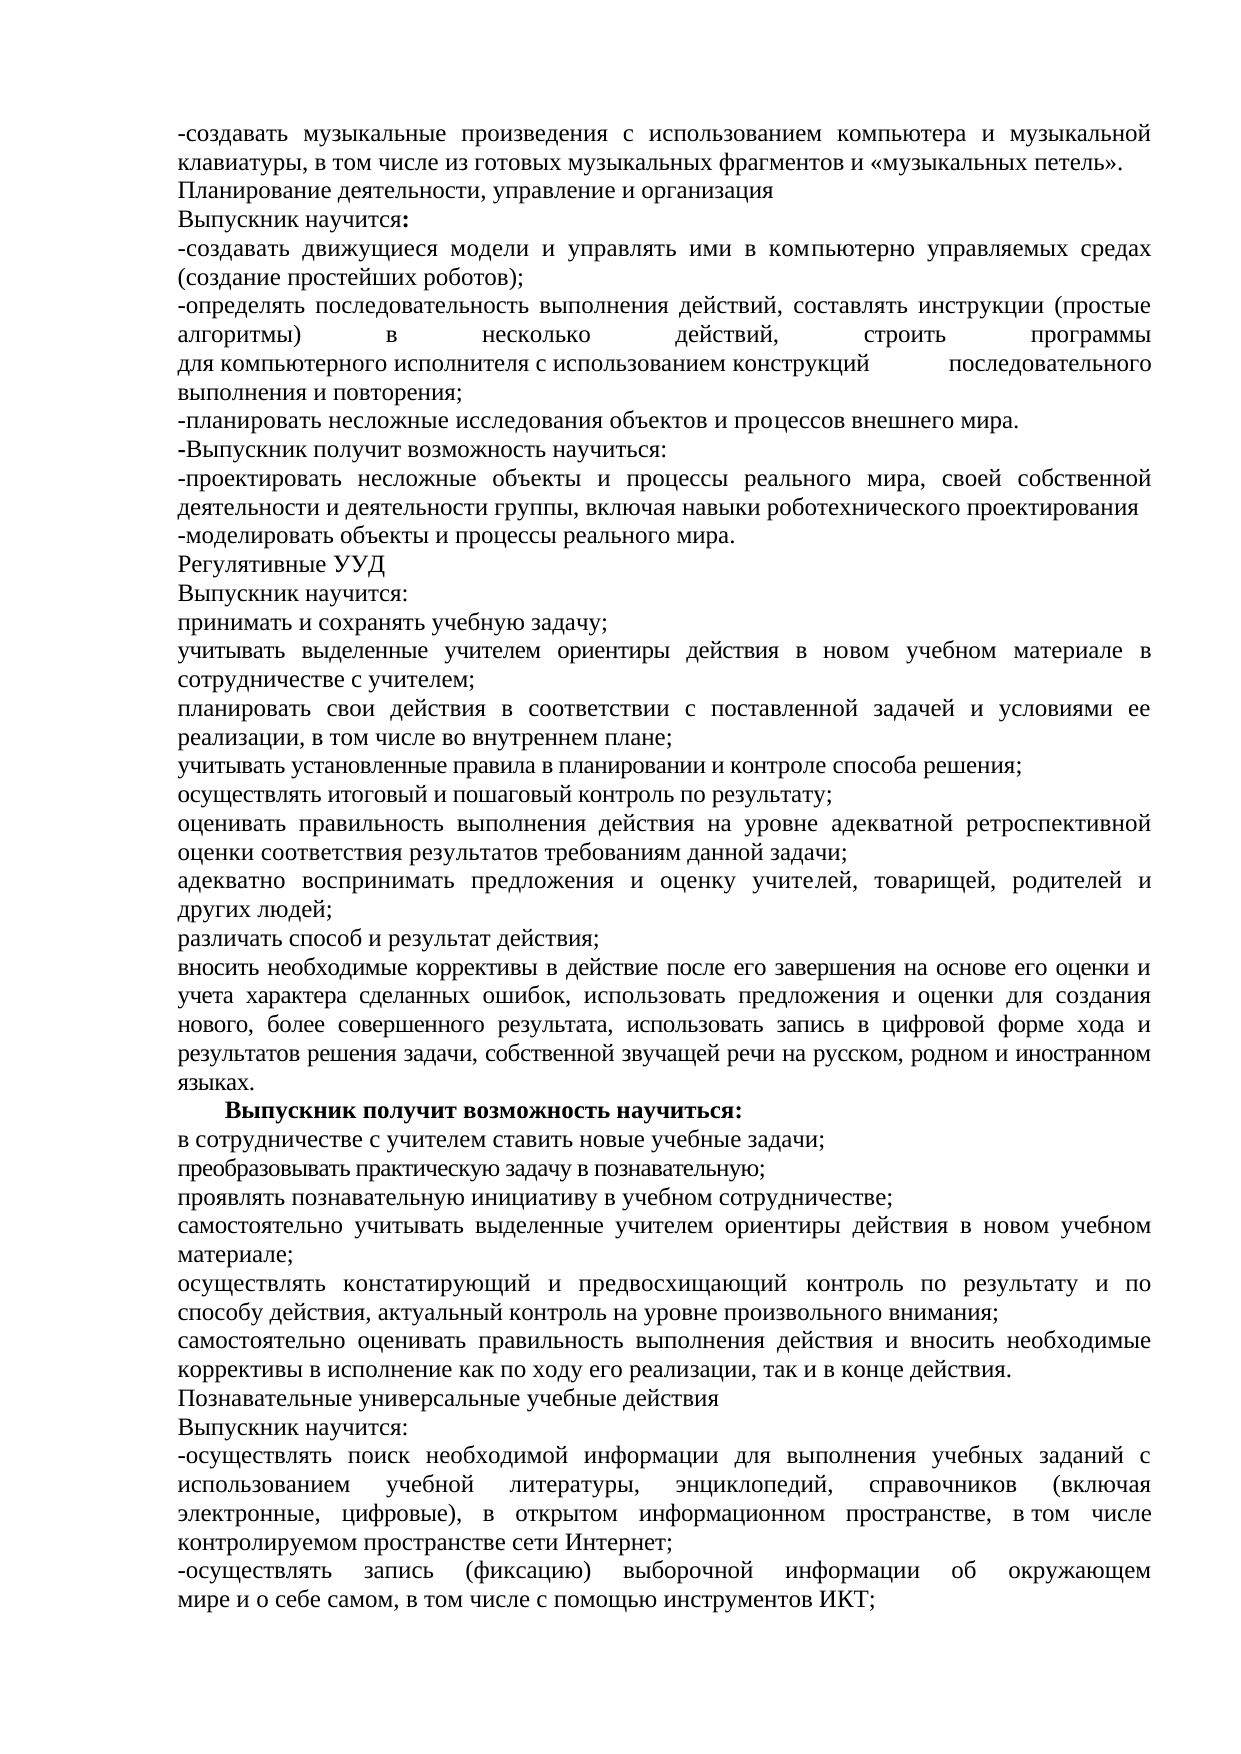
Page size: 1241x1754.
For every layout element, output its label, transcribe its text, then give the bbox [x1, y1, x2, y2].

text проявлять познавательную инициативу в учебном сотрудничестве; [177, 1182, 1152, 1211]
text самостоятельно оценивать правильность выполнения действия и вносить необходимые коррективы в исполнение как по ходу его реализации, так и в конце действия. [177, 1326, 1152, 1383]
text преобразовывать практическую задачу в познавательную; [177, 1153, 1152, 1182]
text Познавательные универсальные учебные действия [177, 1383, 1152, 1412]
text -создавать музыкальные произведения с использованием компьютера и музыкальной клавиатуры, в том числе из готовых музыкальных фрагментов и «музыкальных петель». [177, 118, 1152, 176]
text учитывать установленные правила в планировании и контроле способа решения; [177, 751, 1152, 779]
text -определять последовательность выполнения действий, составлять инструкции (простые алгоритмы) в несколько действий, строить программы для компьютерного исполнителя с использованием конструкций последовательного выполнения и повторения; [177, 291, 1152, 406]
text Планирование деятельности, управление и организация [177, 176, 1152, 204]
text учитывать выделенные учителем ориентиры действия в новом учебном материале в сотрудничестве с учителем; [177, 636, 1152, 693]
text адекватно воспринимать предложения и оценку учителей, товарищей, родителей и других людей; [177, 866, 1152, 923]
text Выпускник научится: [177, 204, 1152, 233]
text оценивать правильность выполнения действия на уровне адекватной ретроспективной оценки соответствия результатов требованиям данной задачи; [177, 808, 1152, 866]
text -моделировать объекты и процессы реального мира. [177, 521, 1152, 549]
text Выпускник научится: [177, 578, 1152, 607]
text принимать и сохранять учебную задачу; [177, 607, 1152, 636]
text Выпускник получит возможность научиться: [177, 1096, 1152, 1124]
text -создавать движущиеся модели и управлять ими в компьютерно управляемых средах (создание простейших роботов); [177, 233, 1152, 291]
text -Выпускник получит возможность научиться: [177, 434, 1152, 463]
text вносить необходимые коррективы в действие после его завершения на основе его оценки и учета характера сделанных ошибок, использовать предложения и оценки для создания нового, более совершенного результата, использовать запись в цифровой форме хода и результатов решения задачи, собственной звучащей речи на русском, родном и иностранном языках. [177, 952, 1152, 1096]
text осуществлять констатирующий и предвосхищающий контроль по результату и по способу действия, актуальный контроль на уровне произвольного внимания; [177, 1268, 1152, 1326]
text Регулятивные УУД [177, 549, 1152, 578]
text в сотрудничестве с учителем ставить новые учебные задачи; [177, 1124, 1152, 1153]
text -осуществлять запись (фиксацию) выборочной информации об окружающем мире и о себе самом, в том числе с помощью инструментов ИКТ; [177, 1556, 1152, 1613]
text самостоятельно учитывать выделенные учителем ориентиры действия в новом учебном материале; [177, 1211, 1152, 1268]
text осуществлять итоговый и пошаговый контроль по результату; [177, 779, 1152, 808]
text планировать свои действия в соответствии с поставленной задачей и условиями ее реализации, в том числе во внутреннем плане; [177, 693, 1152, 751]
text -осуществлять поиск необходимой информации для выполнения учебных заданий с использованием учебной литературы, энциклопедий, справочников (включая электронные, цифровые), в открытом информационном пространстве, в том числе контролируемом пространстве сети Интернет; [177, 1441, 1152, 1556]
text -проектировать несложные объекты и процессы реального мира, своей собственной деятельности и деятельности группы, включая навыки роботехнического проектирования [177, 463, 1152, 521]
text Выпускник научится: [177, 1412, 1152, 1441]
text различать способ и результат действия; [177, 923, 1152, 952]
text -планировать несложные исследования объектов и процессов внешнего мира. [177, 406, 1152, 434]
